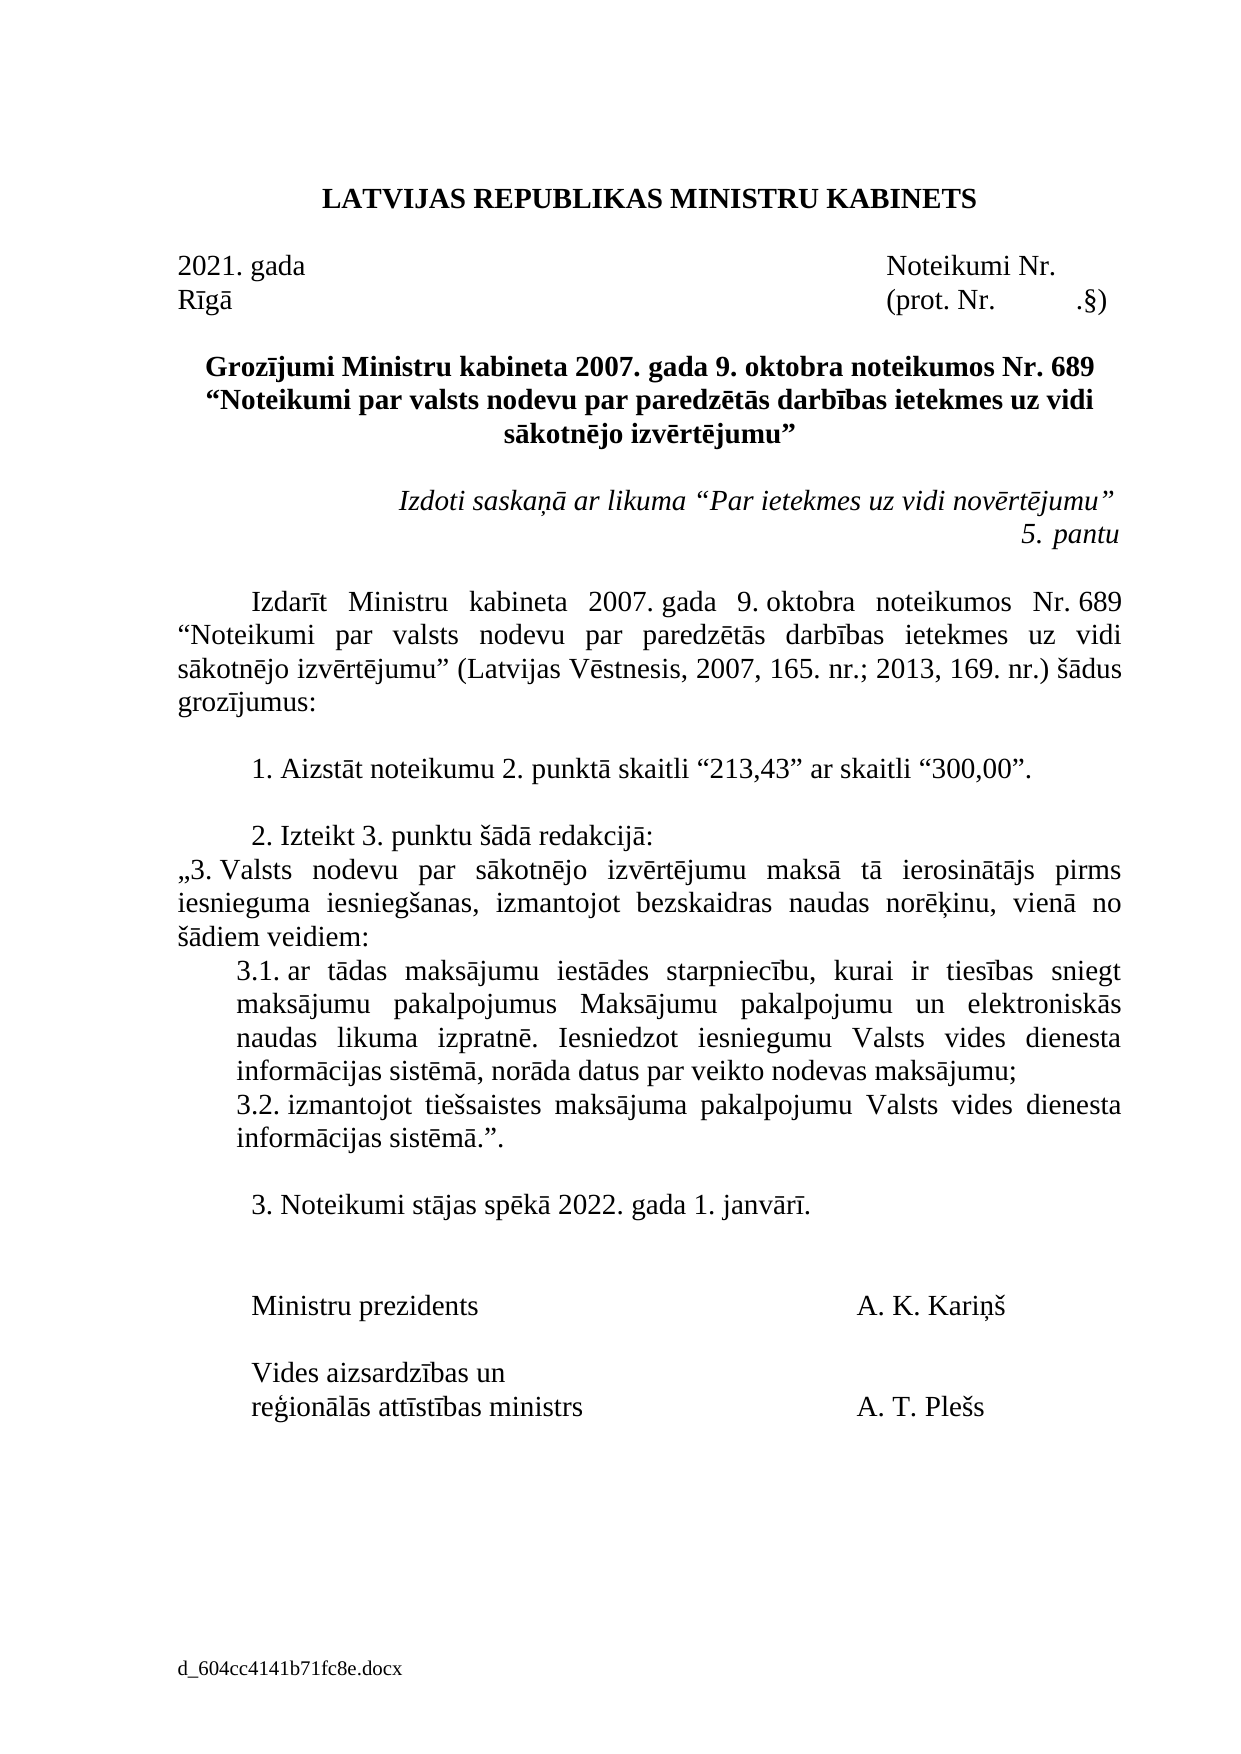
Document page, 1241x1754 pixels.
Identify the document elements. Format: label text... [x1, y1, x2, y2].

text Vides aizsardzības un [177, 1355, 1122, 1389]
title Izdoti saskaņā ar likuma “Par ietekmes uz vidi novērtējumu” 5. pantu [177, 483, 1122, 550]
title 3. Noteikumi stājas spēkā 2022. gada 1. janvārī. [251, 1187, 1122, 1221]
text 3.2. izmantojot tiešsaistes maksājuma pakalpojumu Valsts vides dienesta informācijas sistēmā.”. [236, 1087, 1122, 1154]
title Izdarīt Ministru kabineta 2007. gada 9. oktobra noteikumos Nr. 689 “Noteikumi par valsts nodevu par paredzētās darbības ietekmes uz vidi sākotnējo izvērtējumu” (Latvijas Vēstnesis, 2007, 165. nr.; 2013, 169. nr.) šādus grozījumus: [177, 584, 1122, 718]
text Rīgā (prot. Nr. .§) [177, 282, 1122, 315]
text „3. Valsts nodevu par sākotnējo izvērtējumu maksā tā ierosinātājs pirms iesnieguma iesniegšanas, izmantojot bezskaidras naudas norēķinu, vienā no šādiem veidiem: [177, 852, 1122, 953]
text Grozījumi Ministru kabineta 2007. gada 9. oktobra noteikumos Nr. 689 “Noteikumi par valsts nodevu par paredzētās darbības ietekmes uz vidi sākotnējo izvērtējumu” [177, 349, 1122, 449]
text 2021. gada Noteikumi Nr. [177, 248, 1122, 282]
title 1. Aizstāt noteikumu 2. punktā skaitli “213,43” ar skaitli “300,00”. [177, 751, 1122, 785]
text reģionālās attīstības ministrs A. T. Plešs [177, 1389, 1122, 1422]
text 3.1. ar tādas maksājumu iestādes starpniecību, kurai ir tiesības sniegt maksājumu pakalpojumus Maksājumu pakalpojumu un elektroniskās naudas likuma izpratnē. Iesniedzot iesniegumu Valsts vides dienesta informācijas sistēmā, norāda datus par veikto nodevas maksājumu; [236, 953, 1122, 1087]
title 2. Izteikt 3. punktu šādā redakcijā: [251, 818, 1122, 852]
text LATVIJAS REPUBLIKAS MINISTRU KABINETS [177, 181, 1122, 215]
text Ministru prezidents A. K. Kariņš [177, 1288, 1122, 1322]
